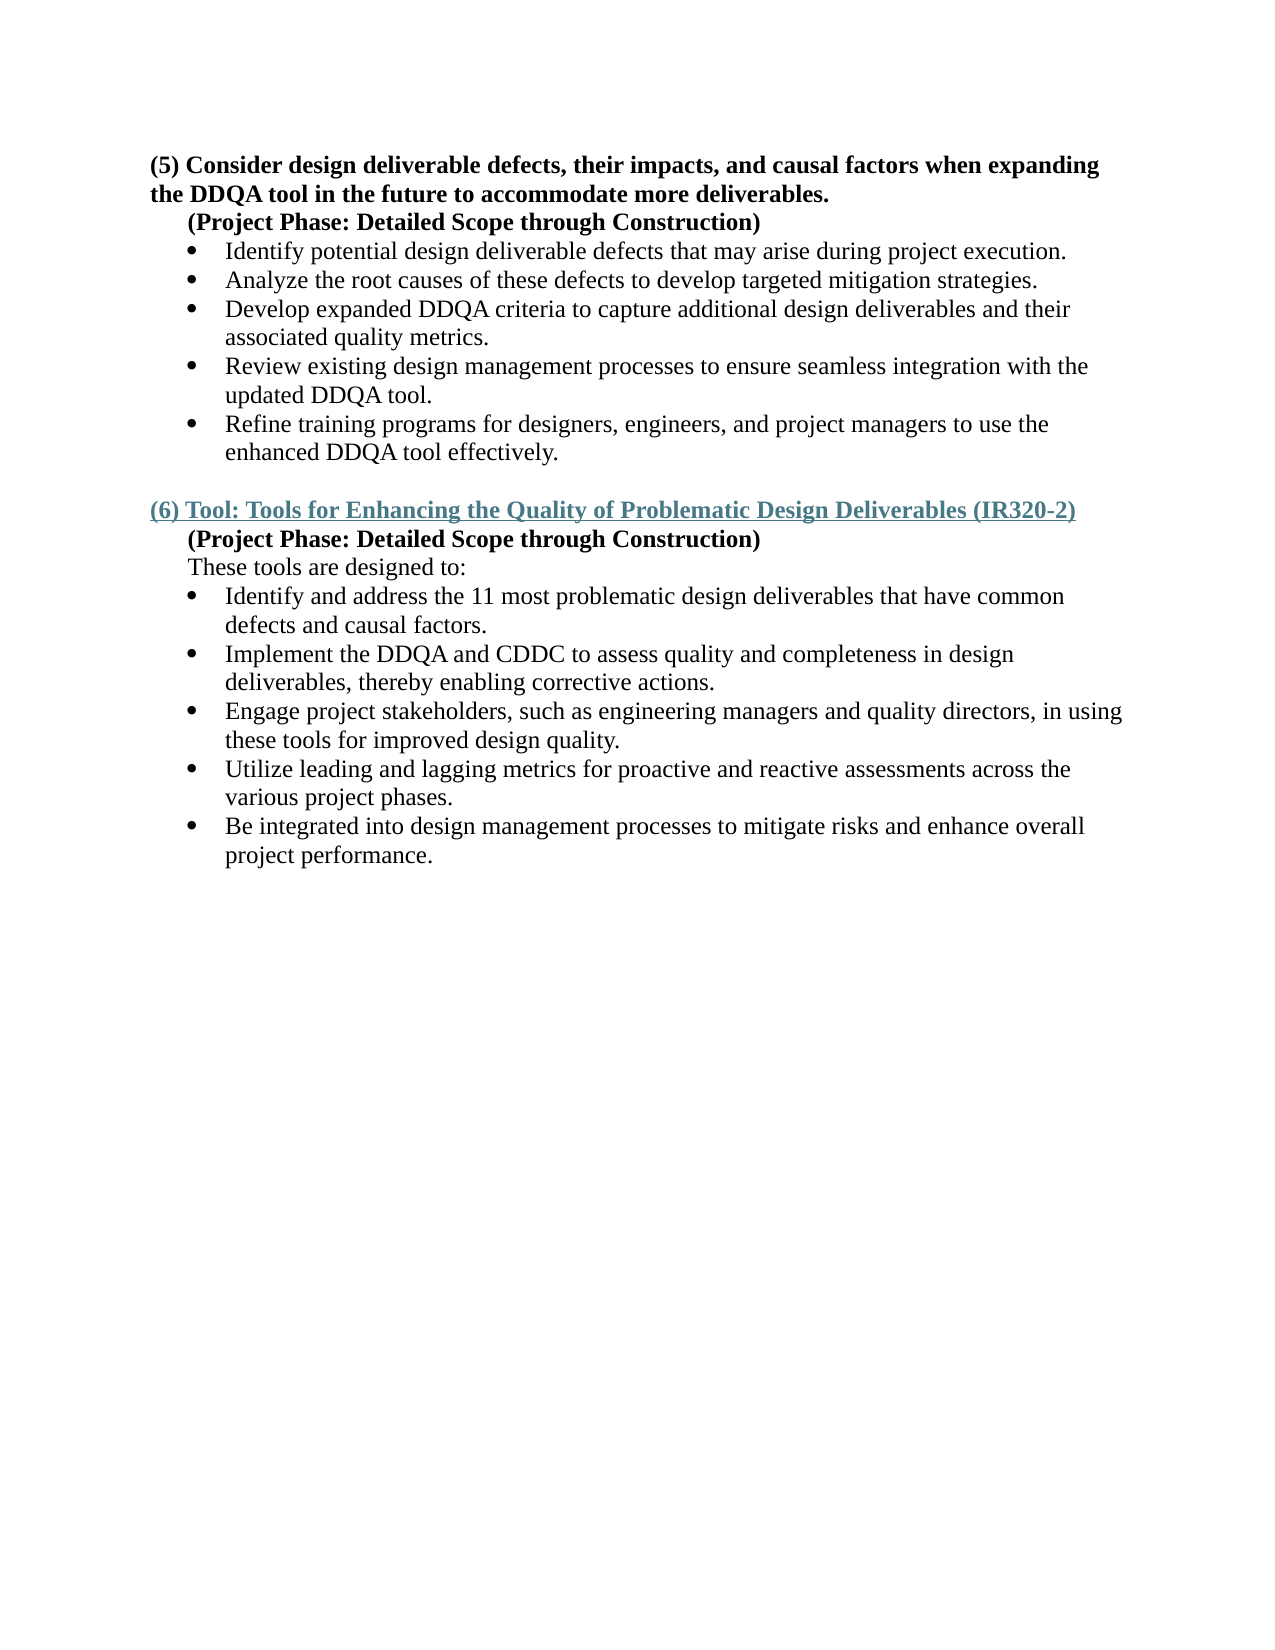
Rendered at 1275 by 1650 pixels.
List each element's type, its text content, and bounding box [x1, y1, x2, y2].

list Be integrated into design management processes to mitigate risks and enhance overall project performance. [187, 811, 1134, 869]
subtitle (Project Phase: Detailed Scope through Construction) [150, 207, 1134, 236]
subtitle (Project Phase: Detailed Scope through Construction) [150, 524, 1134, 552]
subtitle (6) Tool: Tools for Enhancing the Quality of Problematic Design Deliverables (IR320-2) [150, 495, 1134, 524]
list Identify potential design deliverable defects that may arise during project execution. [187, 236, 1134, 265]
list Identify and address the 11 most problematic design deliverables that have common defects and causal factors. [187, 581, 1134, 639]
list Utilize leading and lagging metrics for proactive and reactive assessments across the various project phases. [187, 754, 1134, 811]
list Refine training programs for designers, engineers, and project managers to use the enhanced DDQA tool effectively. [187, 409, 1134, 466]
text These tools are designed to: [150, 552, 1134, 581]
list Analyze the root causes of these defects to develop targeted mitigation strategies. [187, 265, 1134, 294]
list Implement the DDQA and CDDC to assess quality and completeness in design deliverables, thereby enabling corrective actions. [187, 639, 1134, 696]
list Develop expanded DDQA criteria to capture additional design deliverables and their associated quality metrics. [187, 294, 1134, 351]
list Review existing design management processes to ensure seamless integration with the updated DDQA tool. [187, 351, 1134, 409]
subtitle (5) Consider design deliverable defects, their impacts, and causal factors when expanding the DDQA tool in the future to accommodate more deliverables. [150, 150, 1134, 207]
list Engage project stakeholders, such as engineering managers and quality directors, in using these tools for improved design quality. [187, 696, 1134, 754]
